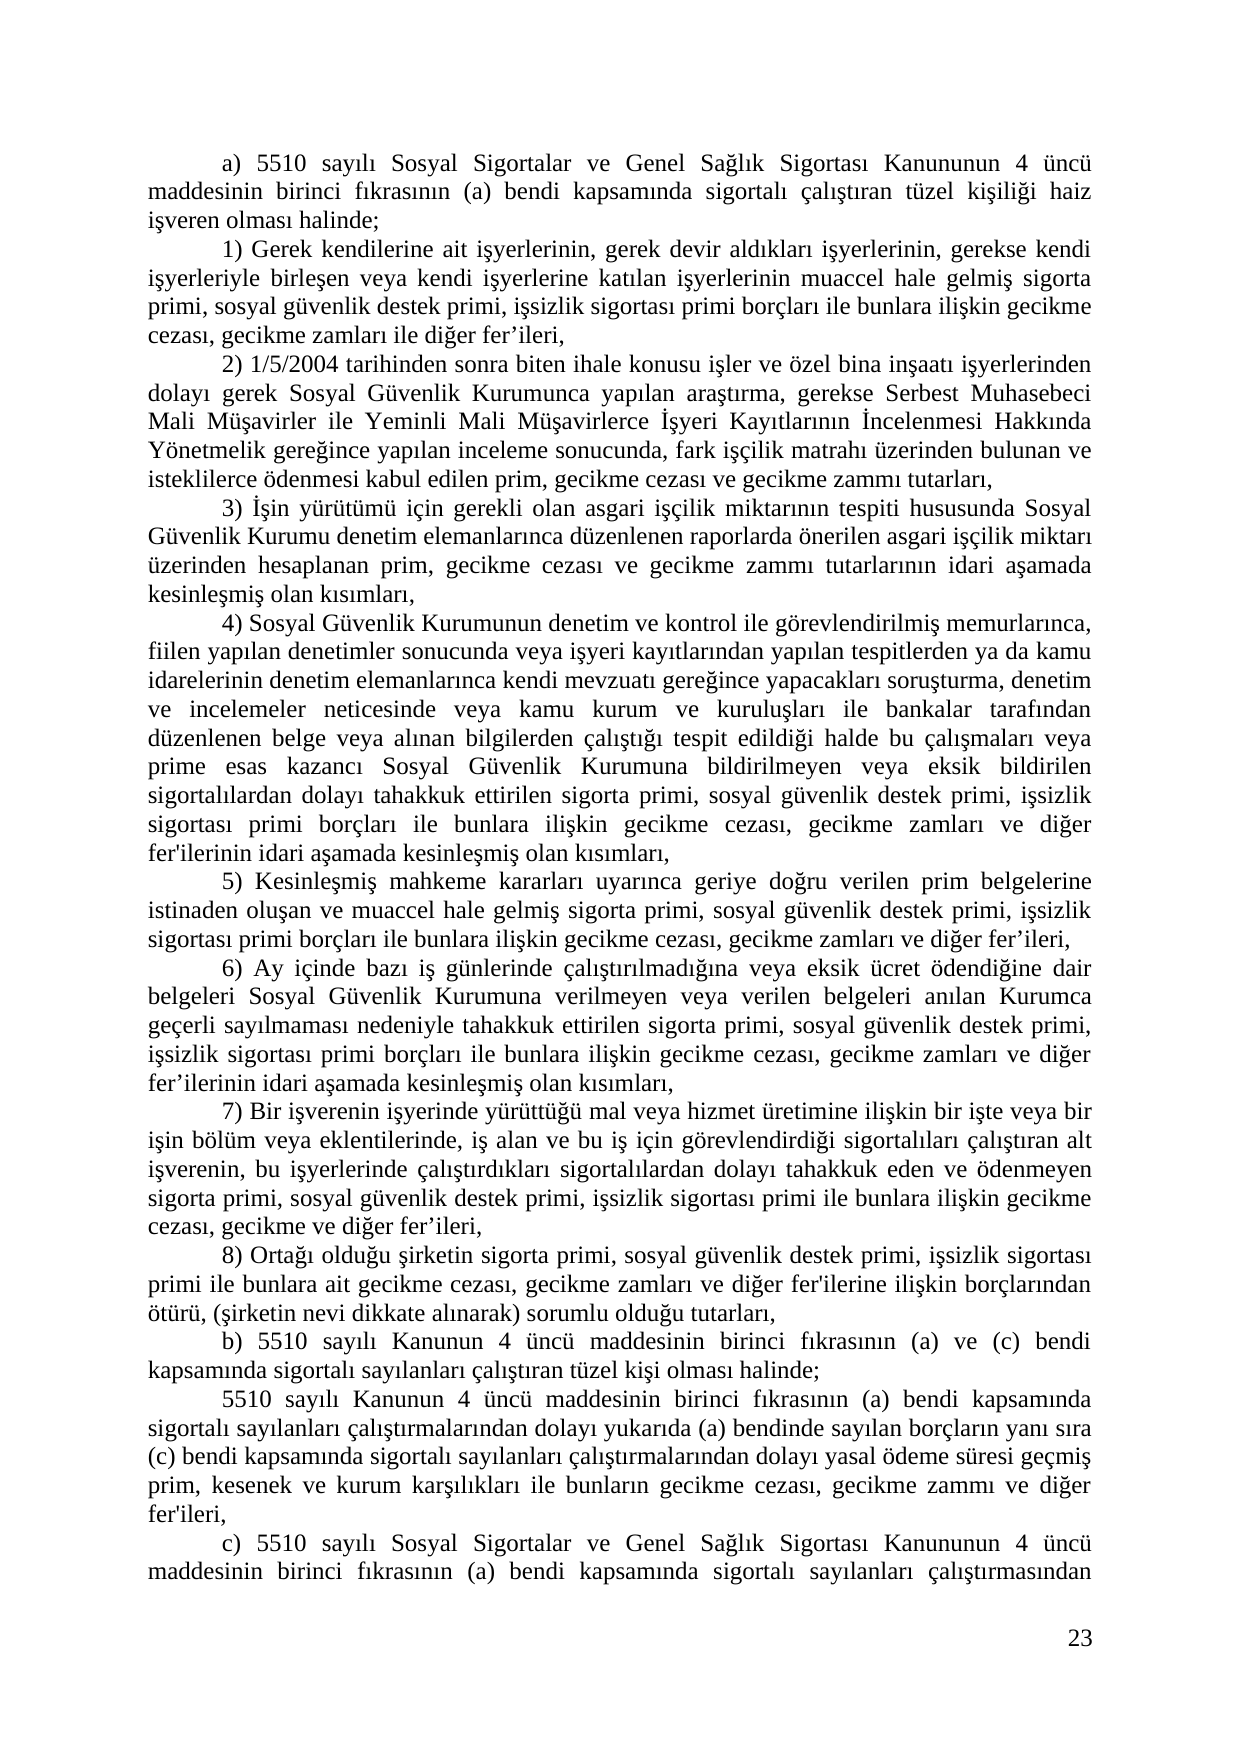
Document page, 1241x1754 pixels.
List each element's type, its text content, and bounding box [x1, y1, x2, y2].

text 1) Gerek kendilerine ait işyerlerinin, gerek devir aldıkları işyerlerinin, gerekse kendi işyerleriyle birleşen veya kendi işyerlerine katılan işyerlerinin muaccel hale gelmiş sigorta primi, sosyal güvenlik destek primi, işsizlik sigortası primi borçları ile bunlara ilişkin gecikme cezası, gecikme zamları ile diğer fer’ileri, [148, 234, 1092, 349]
text 3) İşin yürütümü için gerekli olan asgari işçilik miktarının tespiti hususunda Sosyal Güvenlik Kurumu denetim elemanlarınca düzenlenen raporlarda önerilen asgari işçilik miktarı üzerinden hesaplanan prim, gecikme cezası ve gecikme zammı tutarlarının idari aşamada kesinleşmiş olan kısımları, [148, 493, 1092, 608]
text 8) Ortağı olduğu şirketin sigorta primi, sosyal güvenlik destek primi, işsizlik sigortası primi ile bunlara ait gecikme cezası, gecikme zamları ve diğer fer'ilerine ilişkin borçlarından ötürü, (şirketin nevi dikkate alınarak) sorumlu olduğu tutarları, [148, 1240, 1092, 1326]
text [148, 1528, 1092, 1585]
text b) 5510 sayılı Kanunun 4 üncü maddesinin birinci fıkrasının (a) ve (c) bendi kapsamında sigortalı sayılanları çalıştıran tüzel kişi olması halinde; [148, 1326, 1092, 1384]
text 2) 1/5/2004 tarihinden sonra biten ihale konusu işler ve özel bina inşaatı işyerlerinden dolayı gerek Sosyal Güvenlik Kurumunca yapılan araştırma, gerekse Serbest Muhasebeci Mali Müşavirler ile Yeminli Mali Müşavirlerce İşyeri Kayıtlarının İncelenmesi Hakkında Yönetmelik gereğince yapılan inceleme sonucunda, fark işçilik matrahı üzerinden bulunan ve isteklilerce ödenmesi kabul edilen prim, gecikme cezası ve gecikme zammı tutarları, [148, 349, 1092, 493]
text 5510 sayılı Kanunun 4 üncü maddesinin birinci fıkrasının (a) bendi kapsamında sigortalı sayılanları çalıştırmalarından dolayı yukarıda (a) bendinde sayılan borçların yanı sıra (c) bendi kapsamında sigortalı sayılanları çalıştırmalarından dolayı yasal ödeme süresi geçmiş prim, kesenek ve kurum karşılıkları ile bunların gecikme cezası, gecikme zammı ve diğer fer'ileri, [148, 1384, 1092, 1528]
text 5) Kesinleşmiş mahkeme kararları uyarınca geriye doğru verilen prim belgelerine istinaden oluşan ve muaccel hale gelmiş sigorta primi, sosyal güvenlik destek primi, işsizlik sigortası primi borçları ile bunlara ilişkin gecikme cezası, gecikme zamları ve diğer fer’ileri, [148, 866, 1092, 953]
text 7) Bir işverenin işyerinde yürüttüğü mal veya hizmet üretimine ilişkin bir işte veya bir işin bölüm veya eklentilerinde, iş alan ve bu iş için görevlendirdiği sigortalıları çalıştıran alt işverenin, bu işyerlerinde çalıştırdıkları sigortalılardan dolayı tahakkuk eden ve ödenmeyen sigorta primi, sosyal güvenlik destek primi, işsizlik sigortası primi ile bunlara ilişkin gecikme cezası, gecikme ve diğer fer’ileri, [148, 1096, 1092, 1240]
text a) 5510 sayılı Sosyal Sigortalar ve Genel Sağlık Sigortası Kanununun 4 üncü maddesinin birinci fıkrasının (a) bendi kapsamında sigortalı çalıştıran tüzel kişiliği haiz işveren olması halinde; [148, 148, 1092, 234]
text 4) Sosyal Güvenlik Kurumunun denetim ve kontrol ile görevlendirilmiş memurlarınca, fiilen yapılan denetimler sonucunda veya işyeri kayıtlarından yapılan tespitlerden ya da kamu idarelerinin denetim elemanlarınca kendi mevzuatı gereğince yapacakları soruşturma, denetim ve incelemeler neticesinde veya kamu kurum ve kuruluşları ile bankalar tarafından düzenlenen belge veya alınan bilgilerden çalıştığı tespit edildiği halde bu çalışmaları veya prime esas kazancı Sosyal Güvenlik Kurumuna bildirilmeyen veya eksik bildirilen sigortalılardan dolayı tahakkuk ettirilen sigorta primi, sosyal güvenlik destek primi, işsizlik sigortası primi borçları ile bunlara ilişkin gecikme cezası, gecikme zamları ve diğer fer'ilerinin idari aşamada kesinleşmiş olan kısımları, [148, 608, 1092, 866]
text 6) Ay içinde bazı iş günlerinde çalıştırılmadığına veya eksik ücret ödendiğine dair belgeleri Sosyal Güvenlik Kurumuna verilmeyen veya verilen belgeleri anılan Kurumca geçerli sayılmaması nedeniyle tahakkuk ettirilen sigorta primi, sosyal güvenlik destek primi, işsizlik sigortası primi borçları ile bunlara ilişkin gecikme cezası, gecikme zamları ve diğer fer’ilerinin idari aşamada kesinleşmiş olan kısımları, [148, 953, 1092, 1096]
